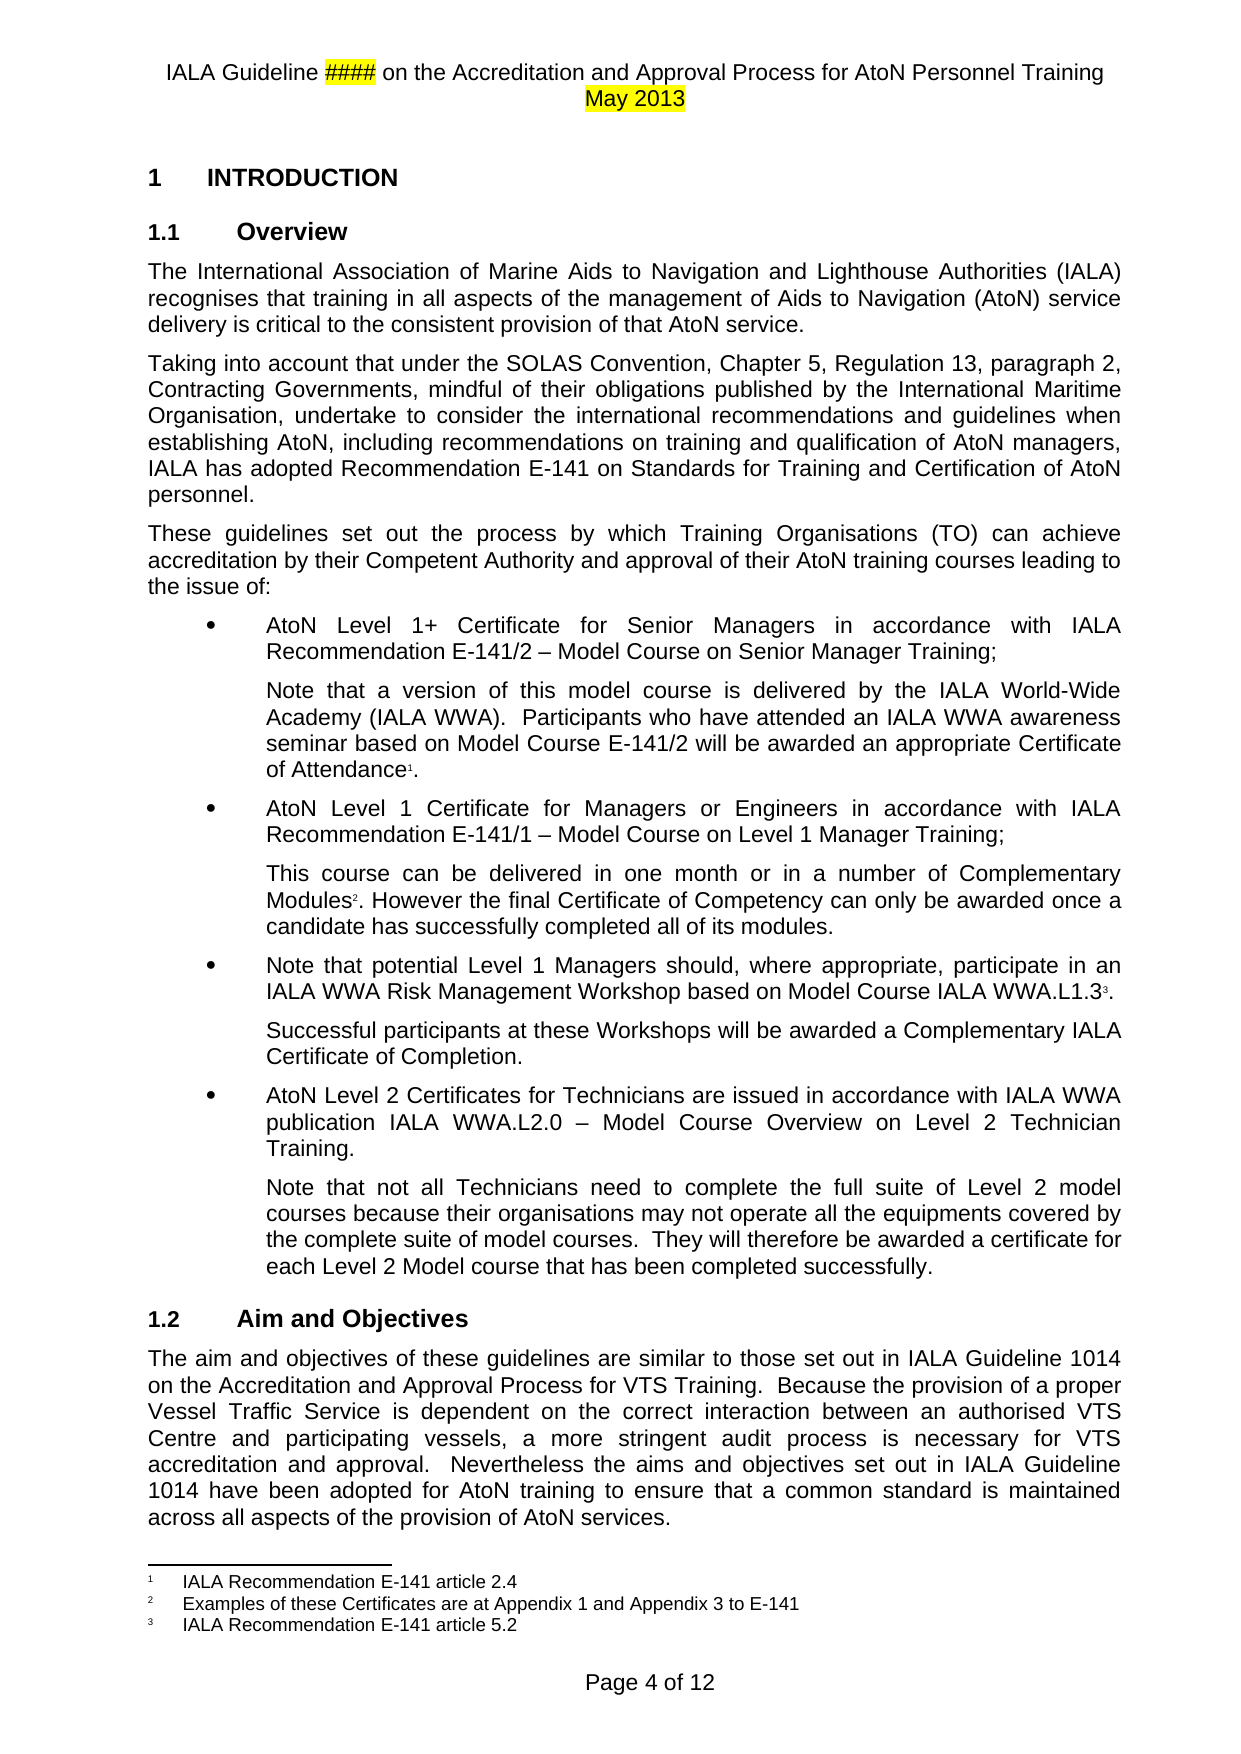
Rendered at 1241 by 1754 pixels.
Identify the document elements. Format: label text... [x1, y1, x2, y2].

text Successful participants at these Workshops will be awarded a Complementary IALA Certificate of Completion. [266, 1017, 1122, 1070]
text AtoN Level 2 Certificates for Technicians are issued in accordance with IALA WWA publication IALA WWA.L2.0 – Model Course Overview on Level 2 Technician Training. [207, 1082, 1122, 1161]
subtitle Overview [148, 217, 1122, 246]
text Taking into account that under the SOLAS Convention, Chapter 5, Regulation 13, paragraph 2, Contracting Governments, mindful of their obligations published by the International Maritime Organisation, undertake to consider the international recommendations and guidelines when establishing AtoN, including recommendations on training and qualification of AtoN managers, IALA has adopted Recommendation E-141 on Standards for Training and Certification of AtoN personnel. [148, 350, 1122, 508]
subtitle Introduction [148, 163, 1122, 192]
text These guidelines set out the process by which Training Organisations (TO) can achieve accreditation by their Competent Authority and approval of their AtoN training courses leading to the issue of: [148, 520, 1122, 599]
text AtoN Level 1 Certificate for Managers or Engineers in accordance with IALA Recommendation E-141/1 – Model Course on Level 1 Manager Training; [207, 795, 1122, 848]
text The International Association of Marine Aids to Navigation and Lighthouse Authorities (IALA) recognises that training in all aspects of the management of Aids to Navigation (AtoN) service delivery is critical to the consistent provision of that AtoN service. [148, 258, 1122, 337]
text The aim and objectives of these guidelines are similar to those set out in IALA Guideline 1014 on the Accreditation and Approval Process for VTS Training. Because the provision of a proper Vessel Traffic Service is dependent on the correct interaction between an authorised VTS Centre and participating vessels, a more stringent audit process is necessary for VTS accreditation and approval. Nevertheless the aims and objectives set out in IALA Guideline 1014 have been adopted for AtoN training to ensure that a common standard is maintained across all aspects of the provision of AtoN services. [148, 1345, 1122, 1530]
text This course can be delivered in one month or in a number of Complementary Modules. However the final Certificate of Competency can only be awarded once a candidate has successfully completed all of its modules. [266, 860, 1122, 939]
subtitle Aim and Objectives [148, 1304, 1122, 1333]
text Note that not all Technicians need to complete the full suite of Level 2 model courses because their organisations may not operate all the equipments covered by the complete suite of model courses. They will therefore be awarded a certificate for each Level 2 Model course that has been completed successfully. [266, 1174, 1122, 1279]
text Note that potential Level 1 Managers should, where appropriate, participate in an IALA WWA Risk Management Workshop based on Model Course IALA WWA.L1.3. [207, 952, 1122, 1004]
text Note that a version of this model course is delivered by the IALA World-Wide Academy (IALA WWA). Participants who have attended an IALA WWA awareness seminar based on Model Course E-141/2 will be awarded an appropriate Certificate of Attendance. [266, 677, 1122, 782]
text AtoN Level 1+ Certificate for Senior Managers in accordance with IALA Recommendation E-141/2 – Model Course on Senior Manager Training; [207, 612, 1122, 664]
